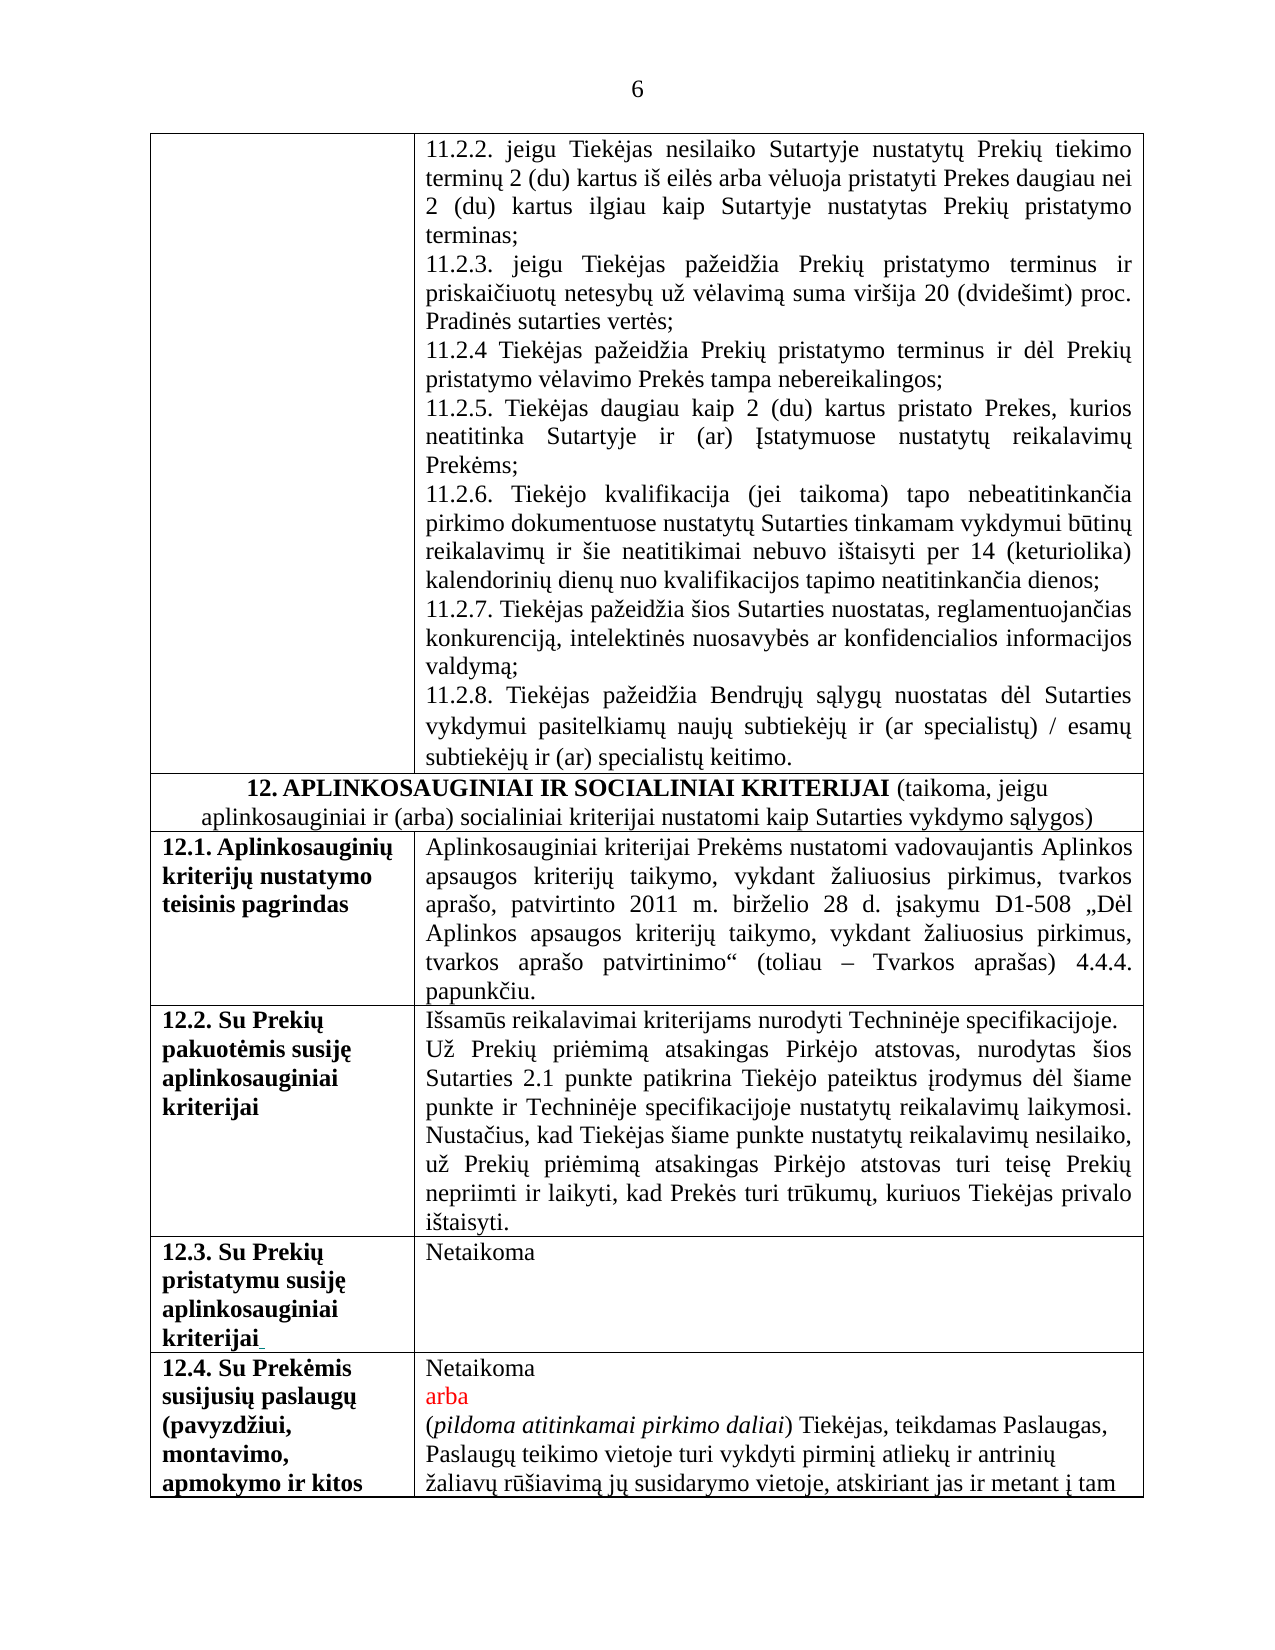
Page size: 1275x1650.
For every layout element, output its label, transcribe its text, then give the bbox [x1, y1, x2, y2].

table_cell 12.3. Su Prekių pristatymu susiję aplinkosauginiai kriterijai [151, 1237, 218, 1352]
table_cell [415, 134, 1143, 772]
table_cell Išsamūs reikalavimai kriterijams nurodyti Techninėje specifikacijoje. Už Prekių priėmimą atsakingas Pirkėjo atstovas, nurodytas šios Sutarties 2.1 punkte patikrina Tiekėjo pateiktus įrodymus dėl šiame punkte ir Techninėje specifikacijoje nustatytų reikalavimų laikymosi. Nustačius, kad Tiekėjas šiame punkte nustatytų reikalavimų nesilaiko, už Prekių priėmimą atsakingas Pirkėjo atstovas turi teisę Prekių nepriimti ir laikyti, kad Prekės turi trūkumų, kuriuos Tiekėjas privalo ištaisyti. [415, 1006, 1143, 1236]
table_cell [415, 1353, 1143, 1496]
table_cell 12.2. Su Prekių pakuotėmis susiję aplinkosauginiai kriterijai [151, 1006, 414, 1236]
table_cell Netaikoma [415, 1237, 1143, 1352]
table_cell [151, 134, 414, 772]
table_cell 12. APLINKOSAUGINIAI IR SOCIALINIAI KRITERIJAI (taikoma, jeigu aplinkosauginiai ir (arba) socialiniai kriterijai nustatomi kaip Sutarties vykdymo sąlygos) [151, 774, 1143, 831]
table_cell Aplinkosauginiai kriterijai Prekėms nustatomi vadovaujantis Aplinkos apsaugos kriterijų taikymo, vykdant žaliuosius pirkimus, tvarkos aprašo, patvirtinto 2011 m. birželio 28 d. įsakymu D1-508 „Dėl Aplinkos apsaugos kriterijų taikymo, vykdant žaliuosius pirkimus, tvarkos aprašo patvirtinimo“ (toliau – Tvarkos aprašas) 4.4.4. papunkčiu. [415, 832, 1143, 1004]
table_cell 12.1. Aplinkosauginių kriterijų nustatymo teisinis pagrindas [151, 832, 414, 1004]
table_cell 12.3. Su Prekių pristatymu susiję aplinkosauginiai kriterijai [259, 1237, 414, 1352]
